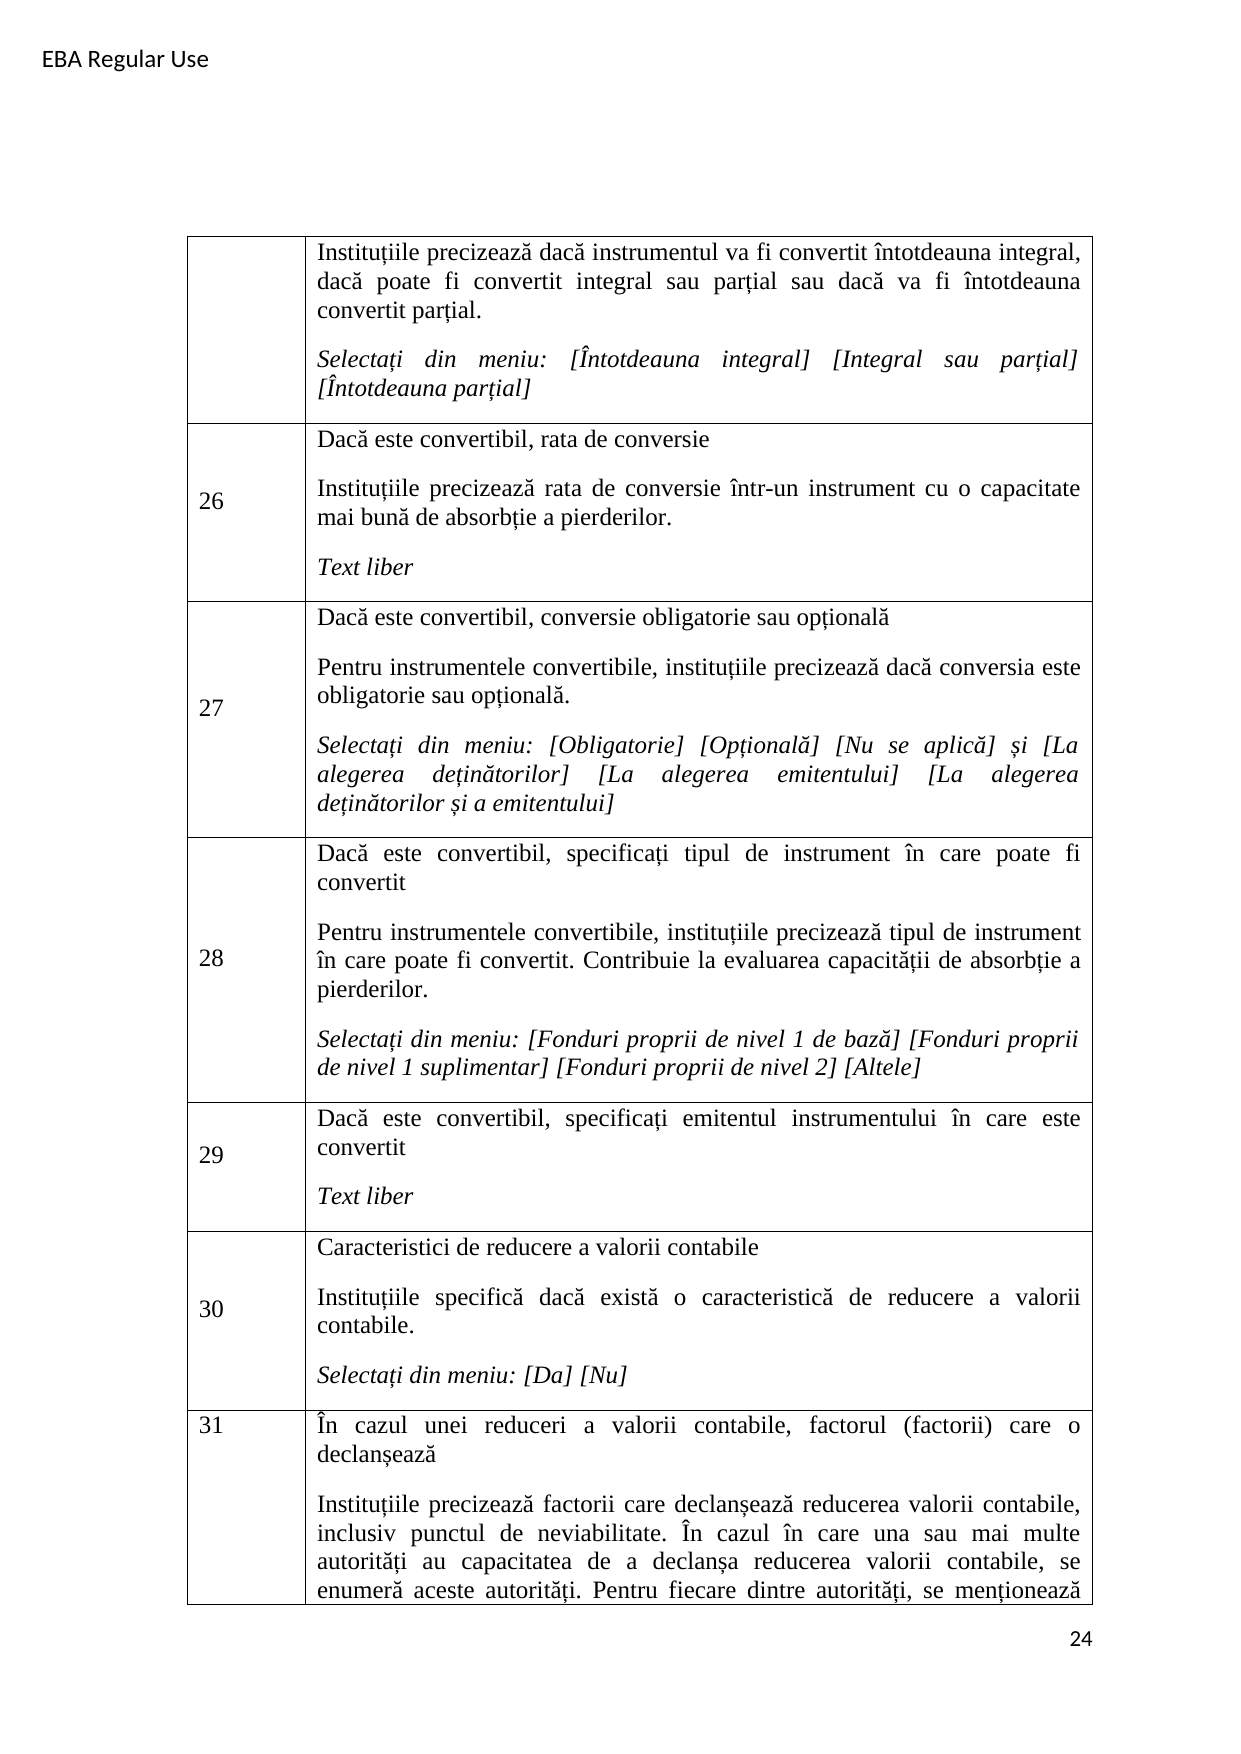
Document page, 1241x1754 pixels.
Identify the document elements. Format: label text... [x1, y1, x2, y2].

table_cell Dacă este convertibil, specificați emitentul instrumentului în care este convertit Text liber [306, 1103, 1092, 1231]
table_cell Caracteristici de reducere a valorii contabile Instituțiile specifică dacă există o caracteristică de reducere a valorii contabile. Selectați din meniu: [Da] [Nu] [306, 1232, 1092, 1409]
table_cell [306, 1411, 1092, 1604]
table_cell Dacă este convertibil, conversie obligatorie sau opțională Pentru instrumentele convertibile, instituțiile precizează dacă conversia este obligatorie sau opțională. Selectați din meniu: [Obligatorie] [Opțională] [Nu se aplică] și [La alegerea deținătorilor] [La alegerea emitentului] [La alegerea deținătorilor și a emitentului] [306, 602, 1092, 837]
table_cell 29 [188, 1103, 305, 1231]
table_cell 26 [188, 424, 305, 601]
table_cell 28 [188, 838, 305, 1102]
table_cell Dacă este convertibil, specificați tipul de instrument în care poate fi convertit Pentru instrumentele convertibile, instituțiile precizează tipul de instrument în care poate fi convertit. Contribuie la evaluarea capacității de absorbție a pierderilor. Selectați din meniu: [Fonduri proprii de nivel 1 de bază] [Fonduri proprii de nivel 1 suplimentar] [Fonduri proprii de nivel 2] [Altele] [306, 838, 1092, 1102]
table_cell 25 [188, 237, 305, 423]
table_cell Dacă este convertibil, rata de conversie Instituțiile precizează rata de conversie într-un instrument cu o capacitate mai bună de absorbție a pierderilor. Text liber [306, 424, 1092, 601]
table_cell 31 [188, 1411, 305, 1604]
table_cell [306, 237, 1092, 423]
table_cell 30 [188, 1232, 305, 1409]
table_cell 27 [188, 602, 305, 837]
